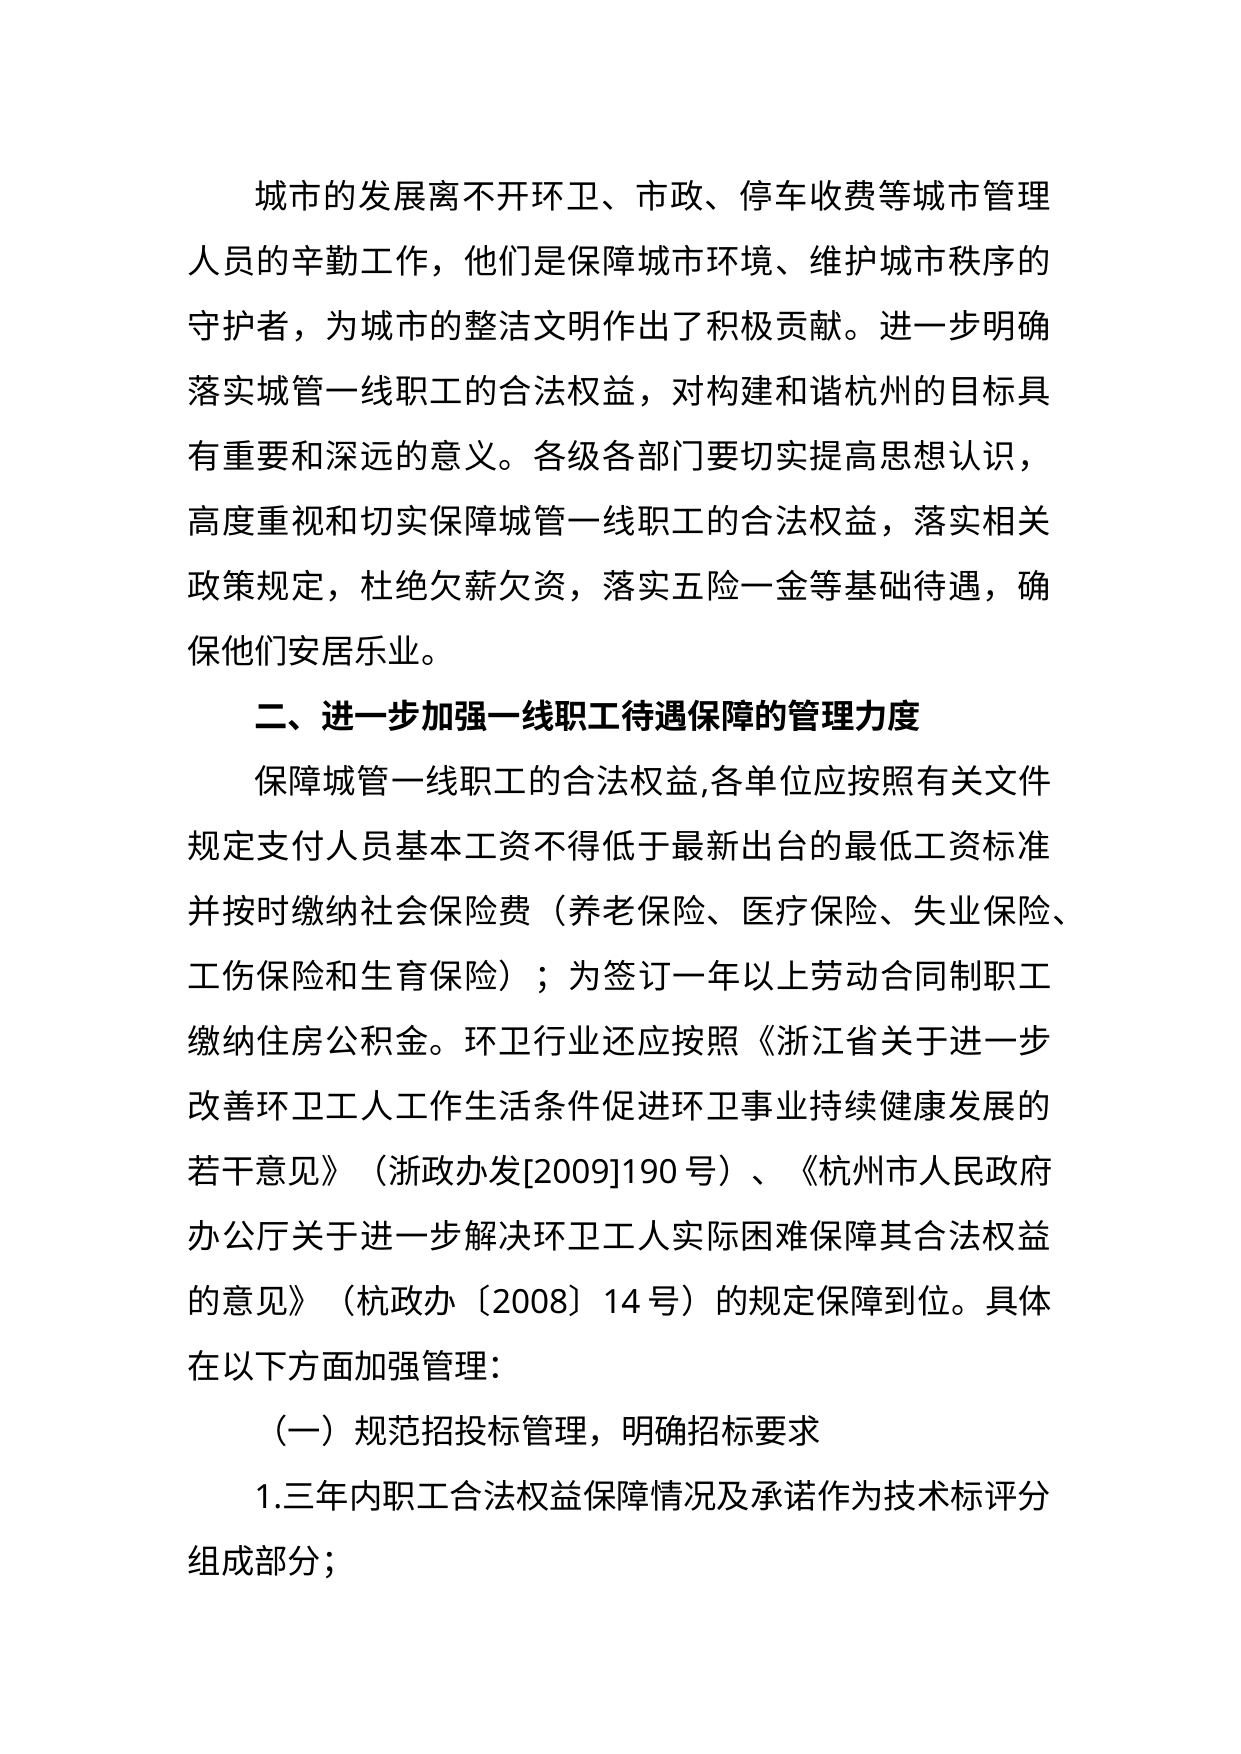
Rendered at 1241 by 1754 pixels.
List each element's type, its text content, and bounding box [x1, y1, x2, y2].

list 规范招投标管理，明确招标要求 [187, 1397, 1053, 1462]
text 保障城管一线职工的合法权益,各单位应按照有关文件规定支付人员基本工资不得低于最新出台的最低工资标准；并按时缴纳社会保险费（养老保险、医疗保险、失业保险、工伤保险和生育保险）；为签订一年以上劳动合同制职工缴纳住房公积金。环卫行业还应按照《浙江省关于进一步改善环卫工人工作生活条件促进环卫事业持续健康发展的若干意见》（浙政办发[2009]190号）、《杭州市人民政府办公厅关于进一步解决环卫工人实际困难保障其合法权益的意见》（杭政办〔2008〕14号）的规定保障到位。具体在以下方面加强管理： [187, 747, 1053, 1397]
list 进一步加强一线职工待遇保障的管理力度 [187, 682, 1053, 747]
text 城市的发展离不开环卫、市政、停车收费等城市管理人员的辛勤工作，他们是保障城市环境、维护城市秩序的守护者，为城市的整洁文明作出了积极贡献。进一步明确落实城管一线职工的合法权益，对构建和谐杭州的目标具有重要和深远的意义。各级各部门要切实提高思想认识，高度重视和切实保障城管一线职工的合法权益，落实相关政策规定，杜绝欠薪欠资，落实五险一金等基础待遇，确保他们安居乐业。 [187, 162, 1053, 682]
text 1.三年内职工合法权益保障情况及承诺作为技术标评分组成部分； [187, 1462, 1053, 1592]
